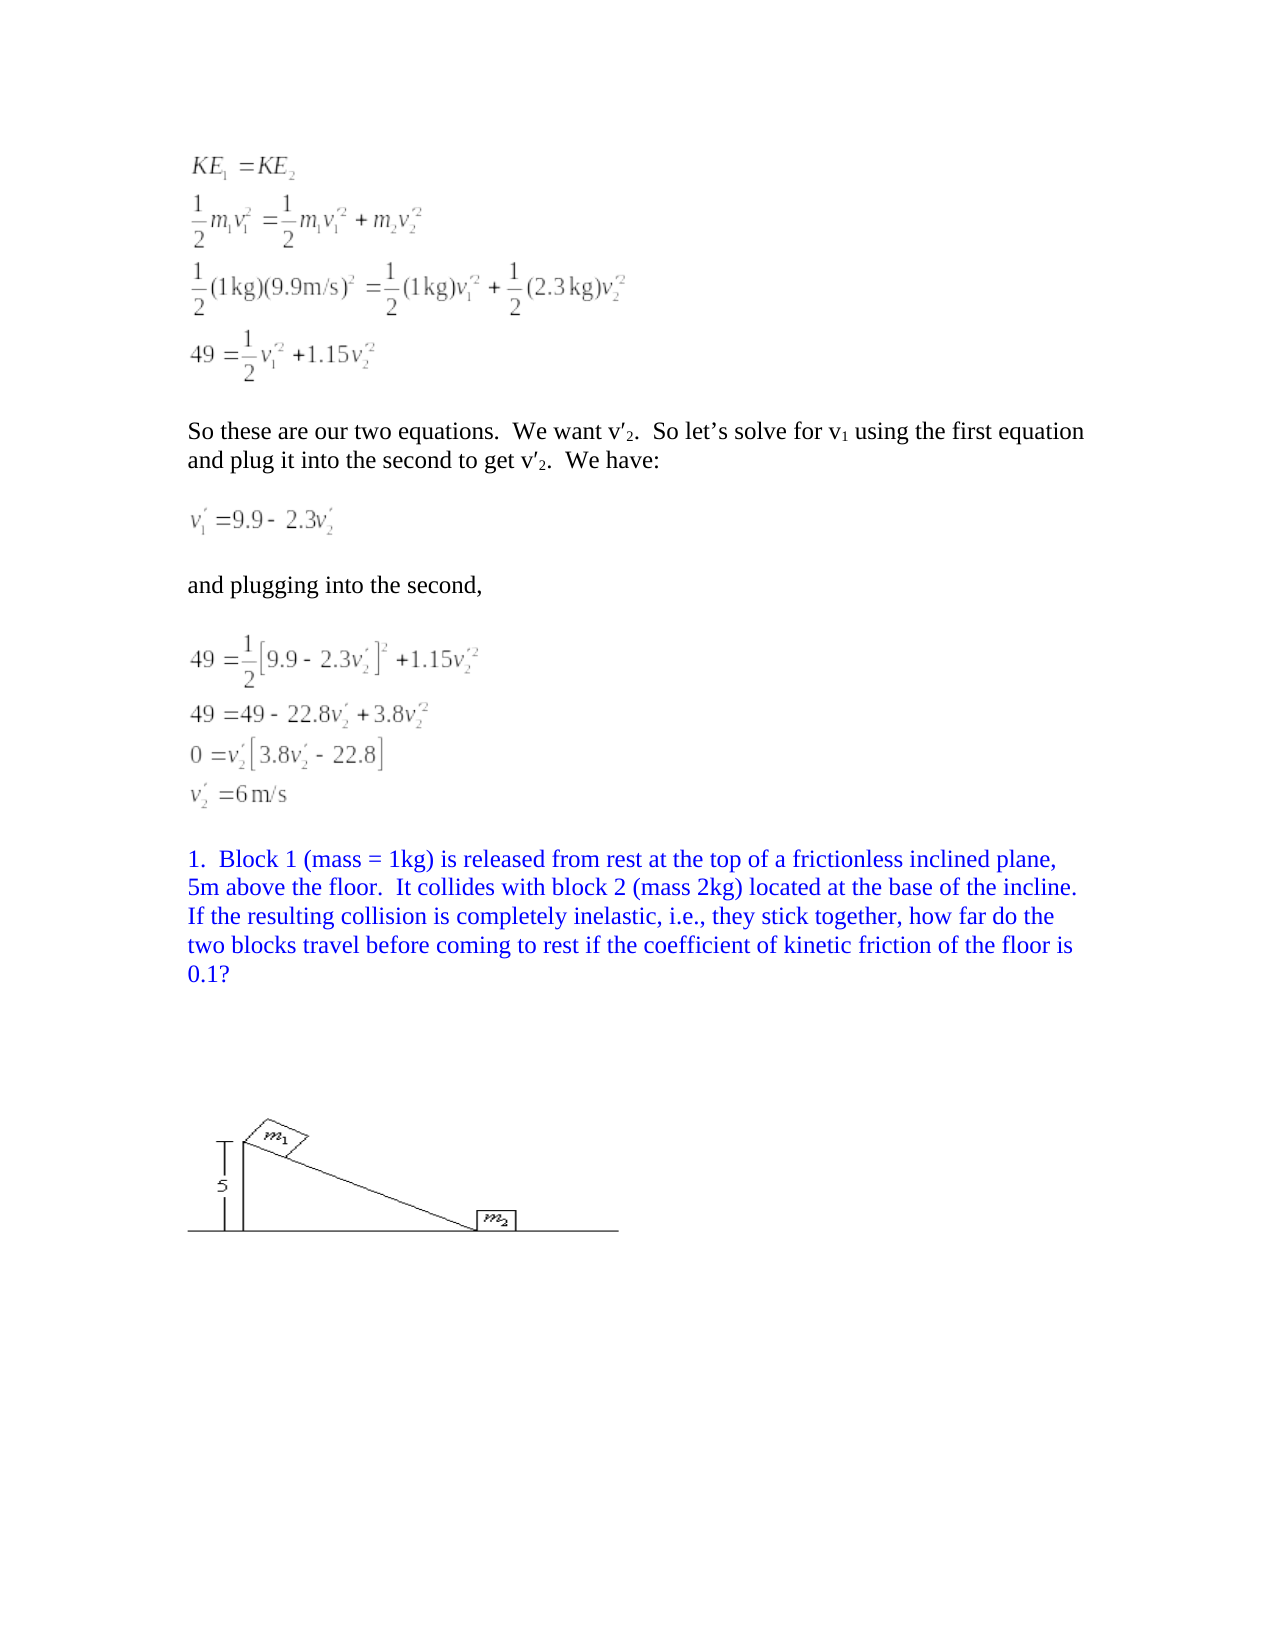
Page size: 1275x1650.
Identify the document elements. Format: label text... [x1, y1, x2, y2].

picture [187, 1016, 619, 1264]
text So these are our two equations. We want v′2. So let’s solve for v1 using the first equation and plug it into the second to get v′2. We have: [187, 416, 1087, 474]
text and plugging into the second, [187, 570, 1087, 599]
text 1. Block 1 (mass = 1kg) is released from rest at the top of a frictionless inclined plane, 5m above the floor. It collides with block 2 (mass 2kg) located at the base of the incline. If the resulting collision is completely inelastic, i.e., they stick together, how far do the two blocks travel before coming to rest if the coefficient of kinetic friction of the floor is 0.1? [187, 844, 1087, 987]
